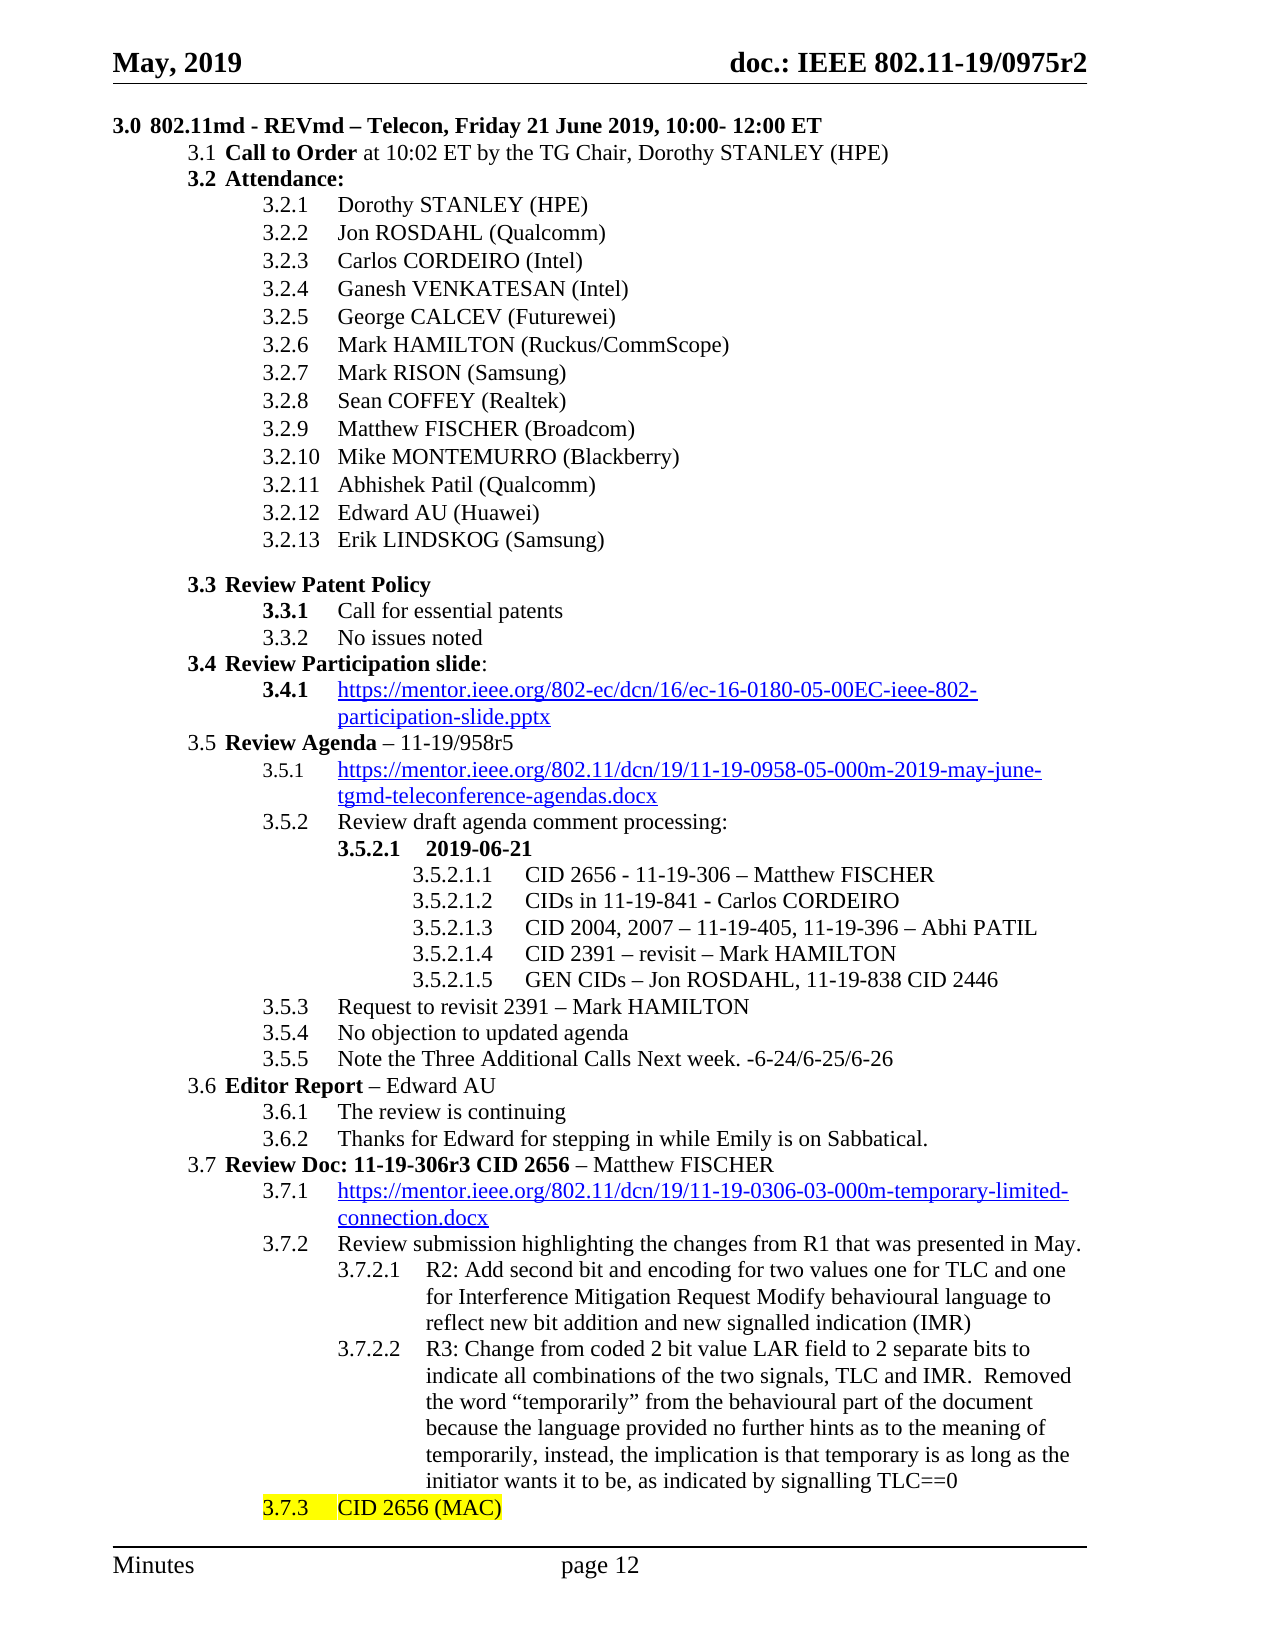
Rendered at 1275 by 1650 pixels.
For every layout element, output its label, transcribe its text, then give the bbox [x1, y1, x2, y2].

list Editor Report – Edward AU [187, 1072, 1087, 1098]
list Erik LINDSKOG (Samsung) [262, 527, 1087, 553]
list CID 2391 – revisit – Mark HAMILTON [412, 940, 1087, 966]
list Thanks for Edward for stepping in while Emily is on Sabbatical. [262, 1124, 1087, 1151]
list Attendance: [187, 165, 1087, 192]
list Review Patent Policy [187, 571, 1087, 597]
list George CALCEV (Futurewei) [262, 303, 1087, 329]
list https://mentor.ieee.org/802.11/dcn/19/11-19-0306-03-000m-temporary-limited-connection.docx [262, 1177, 1087, 1230]
list Matthew FISCHER (Broadcom) [262, 415, 1087, 441]
list Review Doc: 11-19-306r3 CID 2656 – Matthew FISCHER [187, 1151, 1087, 1177]
list https://mentor.ieee.org/802-ec/dcn/16/ec-16-0180-05-00EC-ieee-802-participation-slide.pptx [262, 677, 1087, 729]
list Review Participation slide: [187, 650, 1087, 677]
list R2: Add second bit and encoding for two values one for TLC and one for Interference Mitigation Request Modify behavioural language to reflect new bit addition and new signalled indication (IMR) [337, 1256, 1087, 1335]
list Review submission highlighting the changes from R1 that was presented in May. [262, 1230, 1087, 1256]
list Call to Order at 10:02 ET by the TG Chair, Dorothy STANLEY (HPE) [187, 139, 1087, 165]
list CIDs in 11-19-841 - Carlos CORDEIRO [412, 887, 1087, 914]
list Carlos CORDEIRO (Intel) [262, 247, 1087, 274]
list R3: Change from coded 2 bit value LAR field to 2 separate bits to indicate all combinations of the two signals, TLC and IMR. Removed the word “temporarily” from the behavioural part of the document because the language provided no further hints as to the meaning of temporarily, instead, the implication is that temporary is as long as the initiator wants it to be, as indicated by signalling TLC==0 [337, 1335, 1087, 1493]
list Mark RISON (Samsung) [262, 359, 1087, 385]
list Request to revisit 2391 – Mark HAMILTON [262, 993, 1087, 1019]
list Review Agenda – 11-19/958r5 [187, 729, 1087, 756]
list Review draft agenda comment processing: [262, 808, 1087, 835]
list Edward AU (Huawei) [262, 499, 1087, 525]
list CID 2656 (MAC) [262, 1493, 1087, 1520]
list CID 2004, 2007 – 11-19-405, 11-19-396 – Abhi PATIL [412, 914, 1087, 940]
list 802.11md - REVmd – Telecon, Friday 21 June 2019, 10:00- 12:00 ET [112, 112, 1087, 139]
list Abhishek Patil (Qualcomm) [262, 471, 1087, 497]
list Call for essential patents [262, 597, 1087, 624]
list Mike MONTEMURRO (Blackberry) [262, 443, 1087, 469]
list CID 2656 - 11-19-306 – Matthew FISCHER [412, 861, 1087, 887]
list No objection to updated agenda [262, 1019, 1087, 1046]
list Mark HAMILTON (Ruckus/CommScope) [262, 331, 1087, 357]
list The review is continuing [262, 1098, 1087, 1124]
list https://mentor.ieee.org/802.11/dcn/19/11-19-0958-05-000m-2019-may-june-tgmd-teleconference-agendas.docx [262, 756, 1087, 808]
list Sean COFFEY (Realtek) [262, 387, 1087, 413]
list Jon ROSDAHL (Qualcomm) [262, 219, 1087, 246]
list Ganesh VENKATESAN (Intel) [262, 275, 1087, 302]
list Dorothy STANLEY (HPE) [262, 192, 1087, 218]
list No issues noted [262, 624, 1087, 650]
list 2019-06-21 [337, 835, 1087, 861]
list GEN CIDs – Jon ROSDAHL, 11-19-838 CID 2446 [412, 966, 1087, 993]
list Note the Three Additional Calls Next week. -6-24/6-25/6-26 [262, 1046, 1087, 1072]
